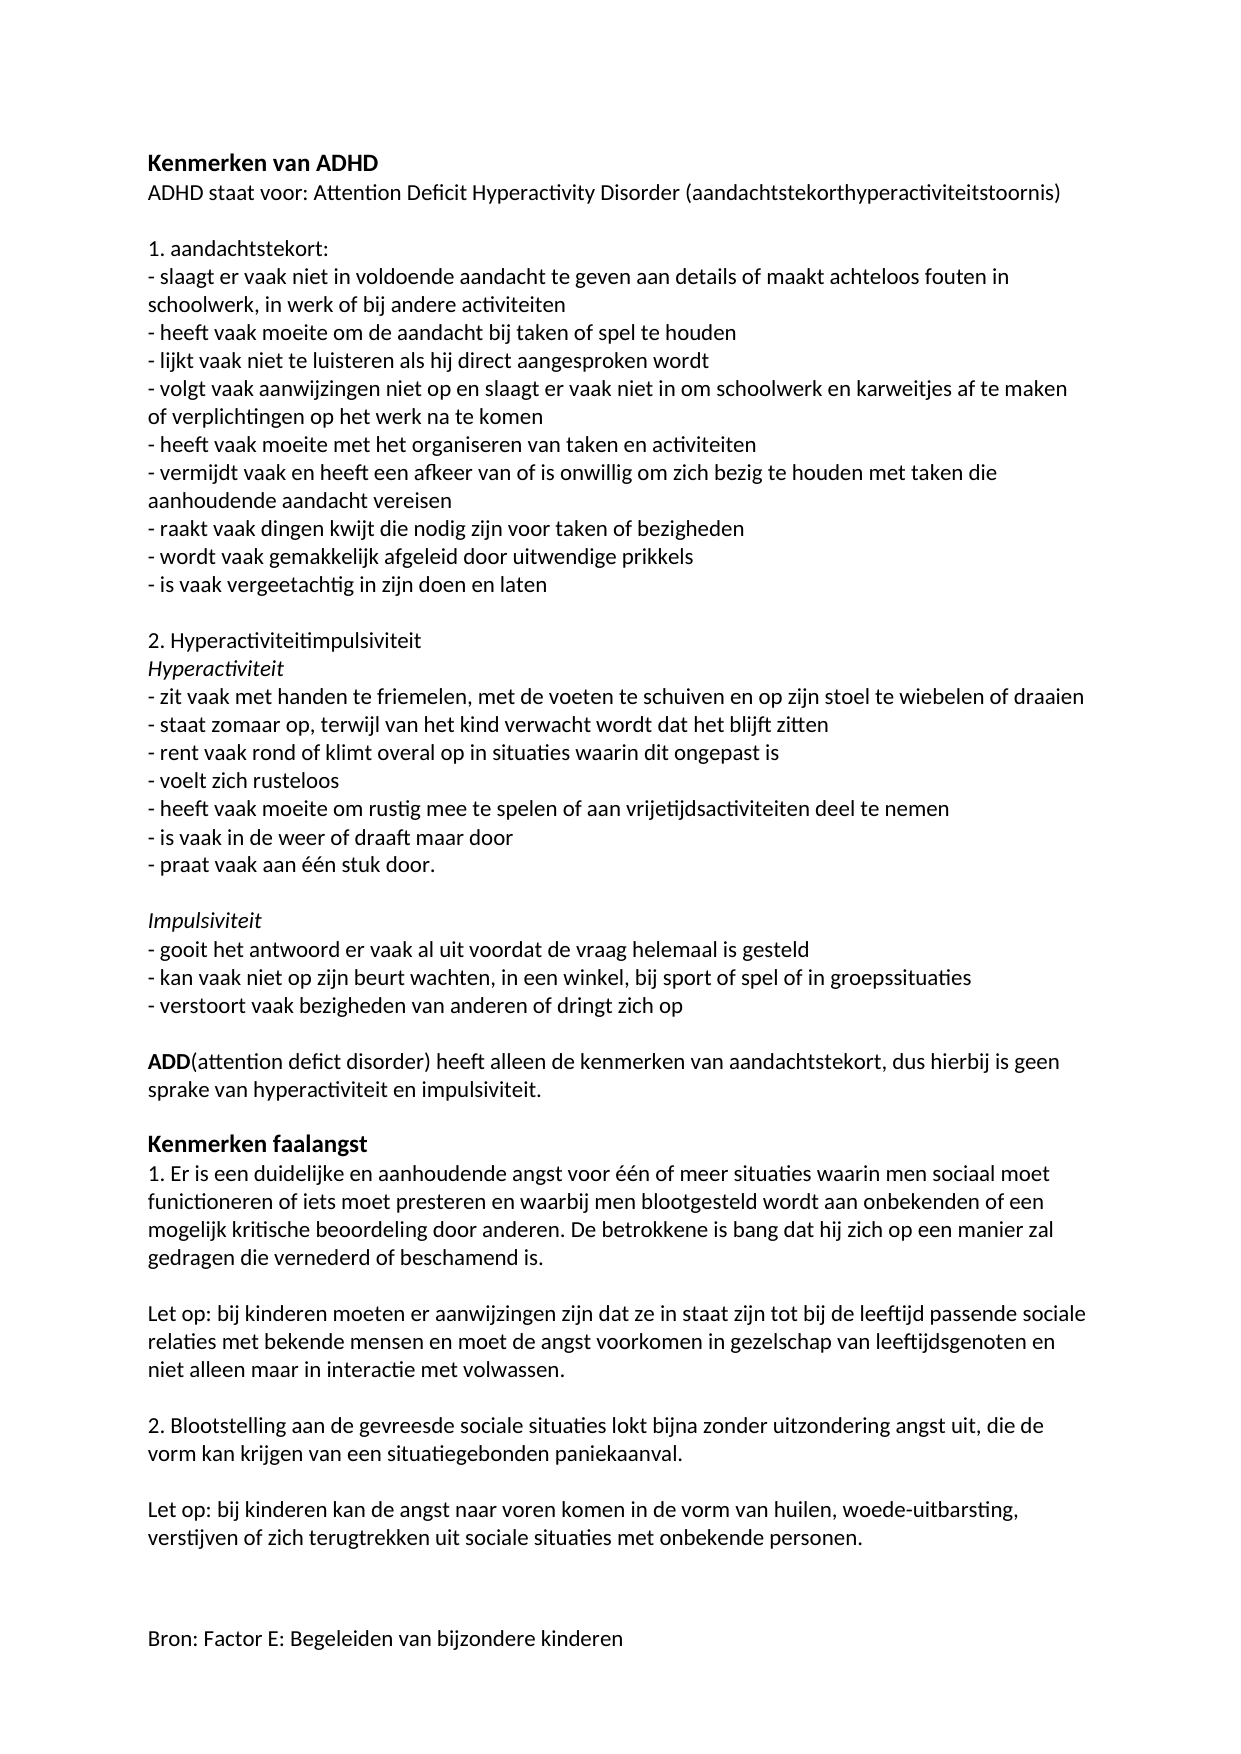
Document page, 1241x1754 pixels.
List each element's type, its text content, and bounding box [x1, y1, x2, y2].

text Kenmerken van ADHD [148, 148, 1093, 178]
text - heeft vaak moeite met het organiseren van taken en activiteiten [148, 430, 1093, 458]
text 1. Er is een duidelijke en aanhoudende angst voor één of meer situaties waarin men sociaal moet funictioneren of iets moet presteren en waarbij men blootgesteld wordt aan onbekenden of een mogelijk kritische beoordeling door anderen. De betrokkene is bang dat hij zich op een manier zal gedragen die vernederd of beschamend is. [148, 1159, 1093, 1271]
text - heeft vaak moeite om de aandacht bij taken of spel te houden [148, 318, 1093, 346]
text - gooit het antwoord er vaak al uit voordat de vraag helemaal is gesteld [148, 935, 1093, 963]
text - staat zomaar op, terwijl van het kind verwacht wordt dat het blijft zitten [148, 711, 1093, 738]
text 2. Blootstelling aan de gevreesde sociale situaties lokt bijna zonder uitzondering angst uit, die de vorm kan krijgen van een situatiegebonden paniekaanval. [148, 1411, 1093, 1467]
text - kan vaak niet op zijn beurt wachten, in een winkel, bij sport of spel of in groepssituaties [148, 963, 1093, 991]
text ADD(attention defict disorder) heeft alleen de kenmerken van aandachtstekort, dus hierbij is geen sprake van hyperactiviteit en impulsiviteit. [148, 1047, 1093, 1103]
text - heeft vaak moeite om rustig mee te spelen of aan vrijetijdsactiviteiten deel te nemen [148, 794, 1093, 823]
text 2. Hyperactiviteitimpulsiviteit [148, 626, 1093, 654]
text - rent vaak rond of klimt overal op in situaties waarin dit ongepast is [148, 738, 1093, 767]
text - raakt vaak dingen kwijt die nodig zijn voor taken of bezigheden [148, 514, 1093, 542]
text - lijkt vaak niet te luisteren als hij direct aangesproken wordt [148, 346, 1093, 374]
text Kenmerken faalangst [148, 1128, 1093, 1159]
text - is vaak in de weer of draaft maar door [148, 823, 1093, 851]
text 1. aandachtstekort: [148, 234, 1093, 262]
text Hyperactiviteit [148, 654, 1093, 682]
text - zit vaak met handen te friemelen, met de voeten te schuiven en op zijn stoel te wiebelen of draaien [148, 682, 1093, 711]
text Impulsiviteit [148, 907, 1093, 935]
text - verstoort vaak bezigheden van anderen of dringt zich op [148, 991, 1093, 1019]
text - volgt vaak aanwijzingen niet op en slaagt er vaak niet in om schoolwerk en karweitjes af te maken of verplichtingen op het werk na te komen [148, 374, 1093, 430]
text - vermijdt vaak en heeft een afkeer van of is onwillig om zich bezig te houden met taken die aanhoudende aandacht vereisen [148, 458, 1093, 514]
text Let op: bij kinderen kan de angst naar voren komen in de vorm van huilen, woede-uitbarsting, verstijven of zich terugtrekken uit sociale situaties met onbekende personen. [148, 1495, 1093, 1551]
text - praat vaak aan één stuk door. [148, 851, 1093, 879]
text - is vaak vergeetachtig in zijn doen en laten [148, 570, 1093, 598]
text ADHD staat voor: Attention Deficit Hyperactivity Disorder (aandachtstekorthyperactiviteitstoornis) [148, 178, 1093, 206]
text - voelt zich rusteloos [148, 767, 1093, 794]
text Let op: bij kinderen moeten er aanwijzingen zijn dat ze in staat zijn tot bij de leeftijd passende sociale relaties met bekende mensen en moet de angst voorkomen in gezelschap van leeftijdsgenoten en niet alleen maar in interactie met volwassen. [148, 1299, 1093, 1383]
text - wordt vaak gemakkelijk afgeleid door uitwendige prikkels [148, 542, 1093, 570]
text - slaagt er vaak niet in voldoende aandacht te geven aan details of maakt achteloos fouten in schoolwerk, in werk of bij andere activiteiten [148, 262, 1093, 318]
